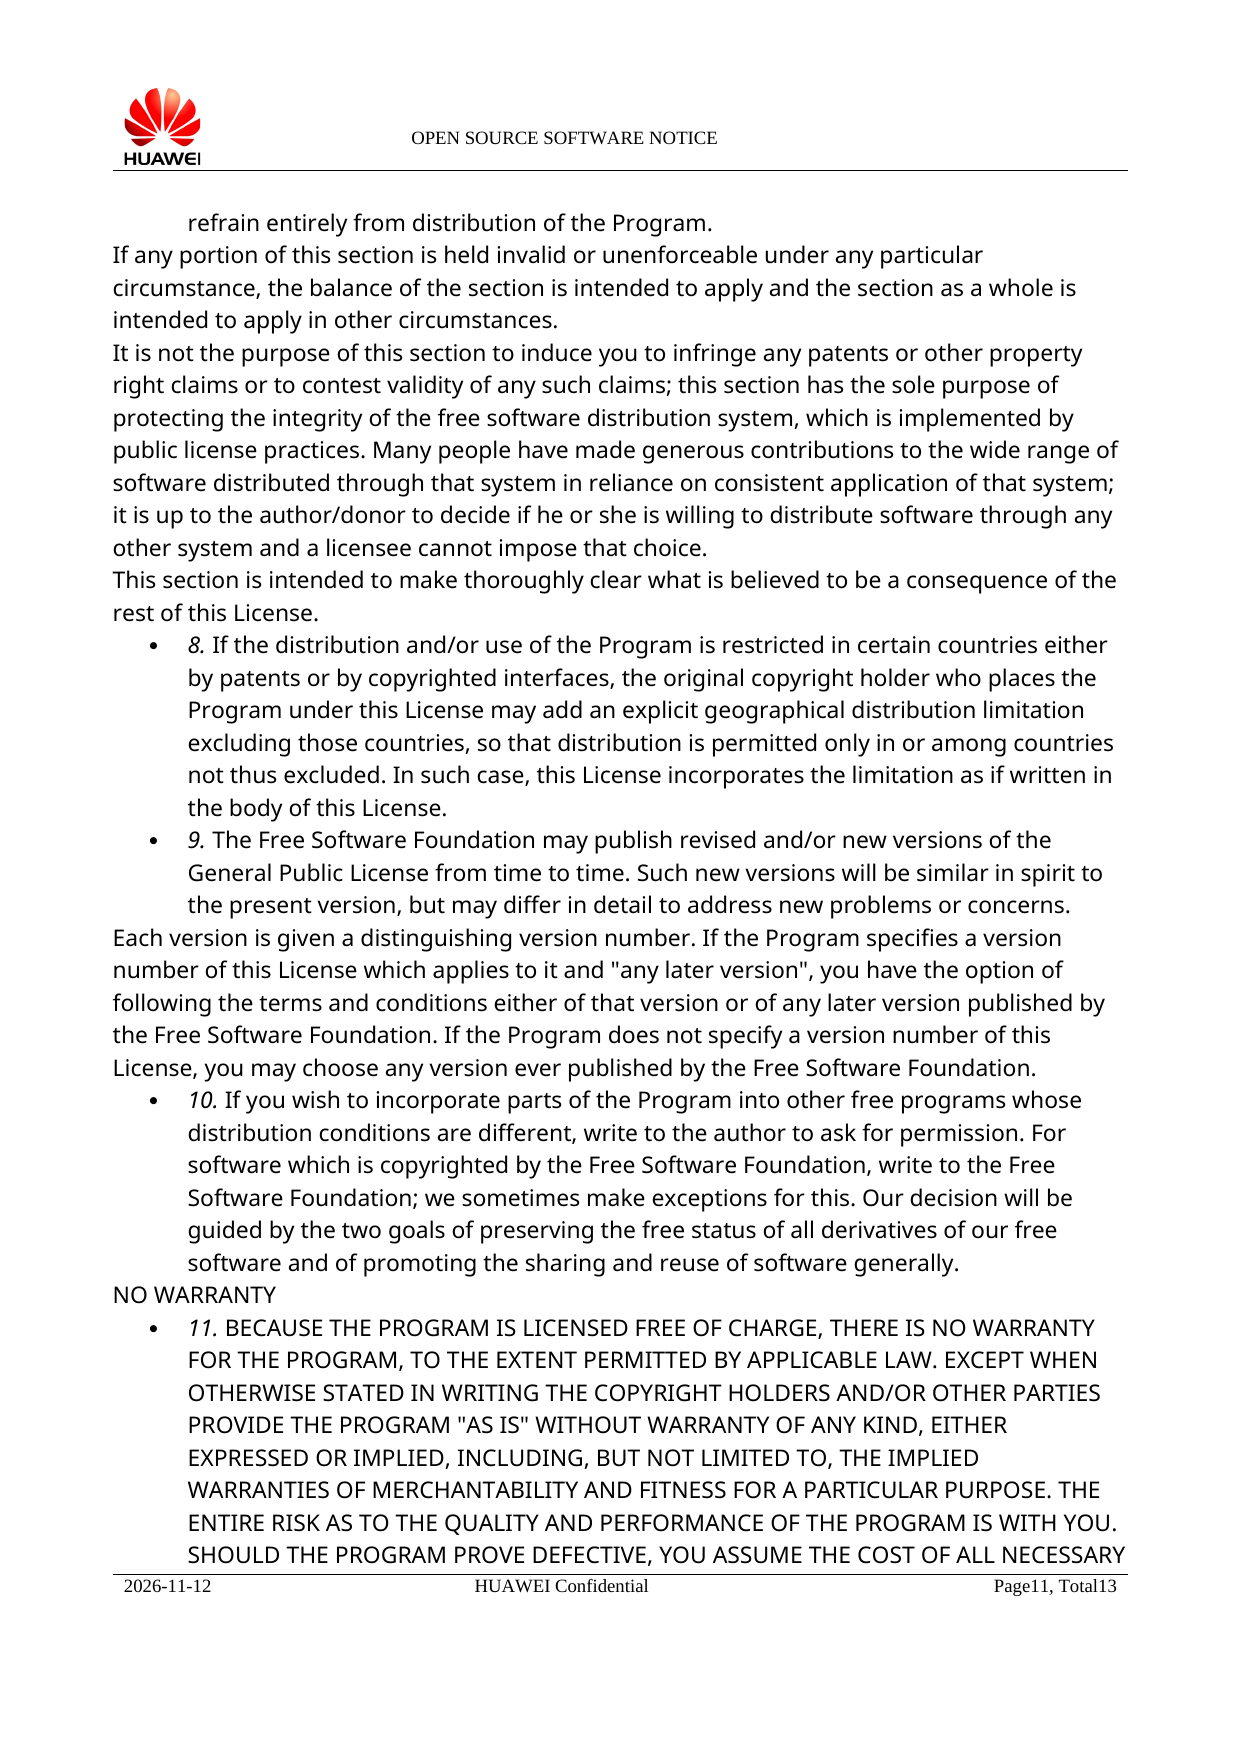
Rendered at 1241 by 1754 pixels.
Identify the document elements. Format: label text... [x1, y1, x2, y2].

list 9. The Free Software Foundation may publish revised and/or new versions of the General Public License from time to time. Such new versions will be similar in spirit to the present version, but may differ in detail to address new problems or concerns. [150, 824, 1128, 921]
text Each version is given a distinguishing version number. If the Program specifies a version number of this License which applies to it and "any later version", you have the option of following the terms and conditions either of that version or of any later version published by the Free Software Foundation. If the Program does not specify a version number of this License, you may choose any version ever published by the Free Software Foundation. [112, 921, 1128, 1084]
text If any portion of this section is held invalid or unenforceable under any particular circumstance, the balance of the section is intended to apply and the section as a whole is intended to apply in other circumstances. [112, 239, 1128, 336]
picture [124, 88, 201, 165]
text NO WARRANTY [112, 1279, 1128, 1311]
text This section is intended to make thoroughly clear what is believed to be a consequence of the rest of this License. [112, 564, 1128, 629]
text It is not the purpose of this section to induce you to infringe any patents or other property right claims or to contest validity of any such claims; this section has the sole purpose of protecting the integrity of the free software distribution system, which is implemented by public license practices. Many people have made generous contributions to the wide range of software distributed through that system in reliance on consistent application of that system; it is up to the author/donor to decide if he or she is willing to distribute software through any other system and a licensee cannot impose that choice. [112, 336, 1128, 564]
list 10. If you wish to incorporate parts of the Program into other free programs whose distribution conditions are different, write to the author to ask for permission. For software which is copyrighted by the Free Software Foundation, write to the Free Software Foundation; we sometimes make exceptions for this. Our decision will be guided by the two goals of preserving the free status of all derivatives of our free software and of promoting the sharing and reuse of software generally. [150, 1084, 1128, 1279]
list 8. If the distribution and/or use of the Program is restricted in certain countries either by patents or by copyrighted interfaces, the original copyright holder who places the Program under this License may add an explicit geographical distribution limitation excluding those countries, so that distribution is permitted only in or among countries not thus excluded. In such case, this License incorporates the limitation as if written in the body of this License. [150, 629, 1128, 824]
